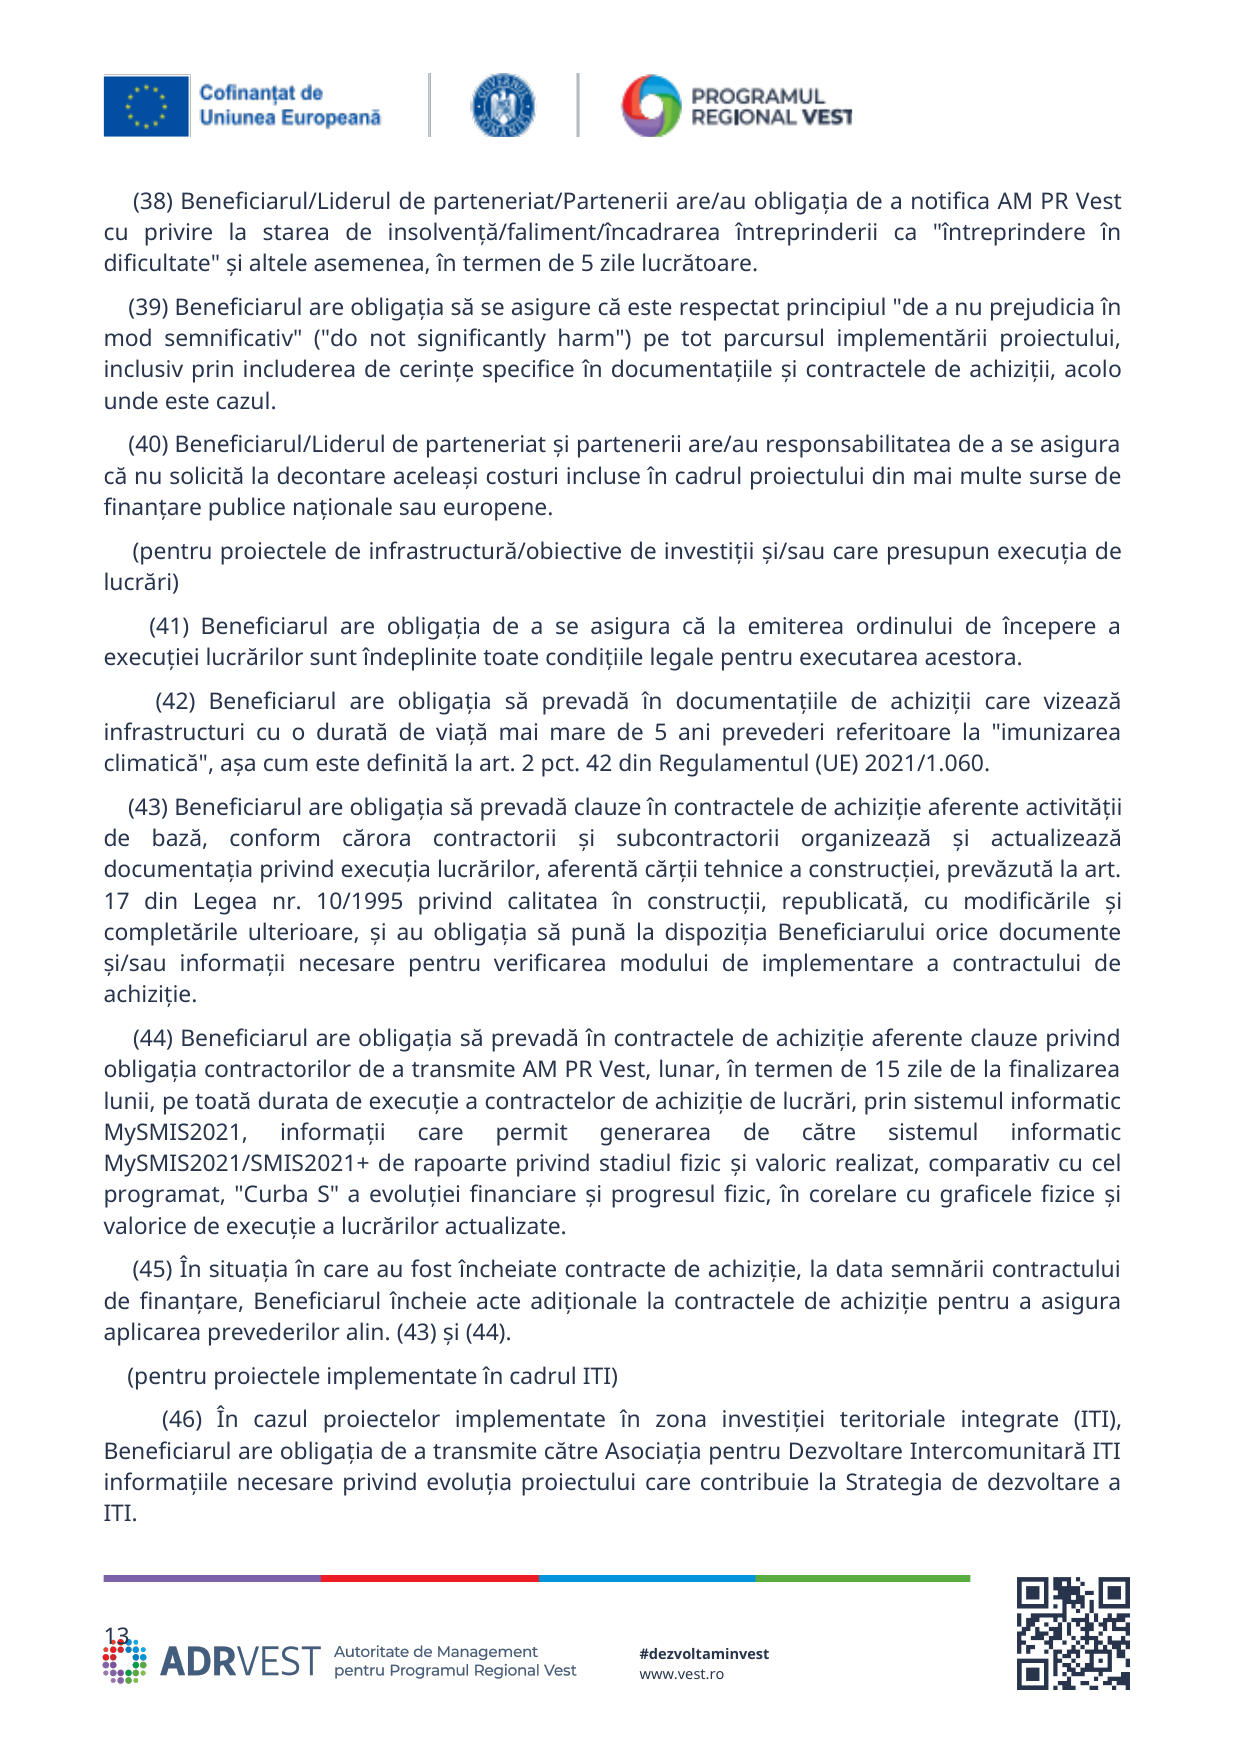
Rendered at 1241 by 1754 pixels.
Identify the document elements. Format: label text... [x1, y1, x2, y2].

text (43) Beneficiarul are obligaţia să prevadă clauze în contractele de achiziţie aferente activităţii de bază, conform cărora contractorii şi subcontractorii organizează şi actualizează documentaţia privind execuţia lucrărilor, aferentă cărţii tehnice a construcţiei, prevăzută la art. 17 din Legea nr. 10/1995 privind calitatea în construcţii, republicată, cu modificările şi completările ulterioare, şi au obligaţia să pună la dispoziţia Beneficiarului orice documente şi/sau informaţii necesare pentru verificarea modului de implementare a contractului de achiziţie. [103, 791, 1122, 1009]
text (44) Beneficiarul are obligaţia să prevadă în contractele de achiziţie aferente clauze privind obligaţia contractorilor de a transmite AM PR Vest, lunar, în termen de 15 zile de la finalizarea lunii, pe toată durata de execuţie a contractelor de achiziţie de lucrări, prin sistemul informatic MySMIS2021, informaţii care permit generarea de către sistemul informatic MySMIS2021/SMIS2021+ de rapoarte privind stadiul fizic şi valoric realizat, comparativ cu cel programat, "Curba S" a evoluţiei financiare şi progresul fizic, în corelare cu graficele fizice şi valorice de execuţie a lucrărilor actualizate. [103, 1022, 1122, 1241]
text (41) Beneficiarul are obligaţia de a se asigura că la emiterea ordinului de începere a execuţiei lucrărilor sunt îndeplinite toate condiţiile legale pentru executarea acestora. [103, 609, 1122, 672]
text (46) În cazul proiectelor implementate în zona investiţiei teritoriale integrate (ITI), Beneficiarul are obligaţia de a transmite către Asociaţia pentru Dezvoltare Intercomunitară ITI informaţiile necesare privind evoluţia proiectului care contribuie la Strategia de dezvoltare a ITI. [103, 1403, 1122, 1528]
text (38) Beneficiarul/Liderul de parteneriat/Partenerii are/au obligaţia de a notifica AM PR Vest cu privire la starea de insolvenţă/faliment/încadrarea întreprinderii ca "întreprindere în dificultate" şi altele asemenea, în termen de 5 zile lucrătoare. [103, 184, 1122, 278]
text (45) În situaţia în care au fost încheiate contracte de achiziţie, la data semnării contractului de finanţare, Beneficiarul încheie acte adiţionale la contractele de achiziţie pentru a asigura aplicarea prevederilor alin. (43) şi (44). [103, 1253, 1122, 1347]
picture [93, 1636, 582, 1687]
text (42) Beneficiarul are obligaţia să prevadă în documentaţiile de achiziţii care vizează infrastructuri cu o durată de viaţă mai mare de 5 ani prevederi referitoare la "imunizarea climatică", aşa cum este definită la art. 2 pct. 42 din Regulamentul (UE) 2021/1.060. [103, 684, 1122, 778]
picture [1008, 1568, 1139, 1699]
text (pentru proiectele de infrastructură/obiective de investiţii şi/sau care presupun execuţia de lucrări) [103, 534, 1122, 597]
text (pentru proiectele implementate în cadrul ITI) [103, 1359, 1122, 1391]
text (40) Beneficiarul/Liderul de parteneriat şi partenerii are/au responsabilitatea de a se asigura că nu solicită la decontare aceleaşi costuri incluse în cadrul proiectului din mai multe surse de finanţare publice naţionale sau europene. [103, 428, 1122, 522]
text (39) Beneficiarul are obligaţia să se asigure că este respectat principiul "de a nu prejudicia în mod semnificativ" ("do not significantly harm") pe tot parcursul implementării proiectului, inclusiv prin includerea de cerinţe specifice în documentaţiile şi contractele de achiziţii, acolo unde este cazul. [103, 291, 1122, 416]
